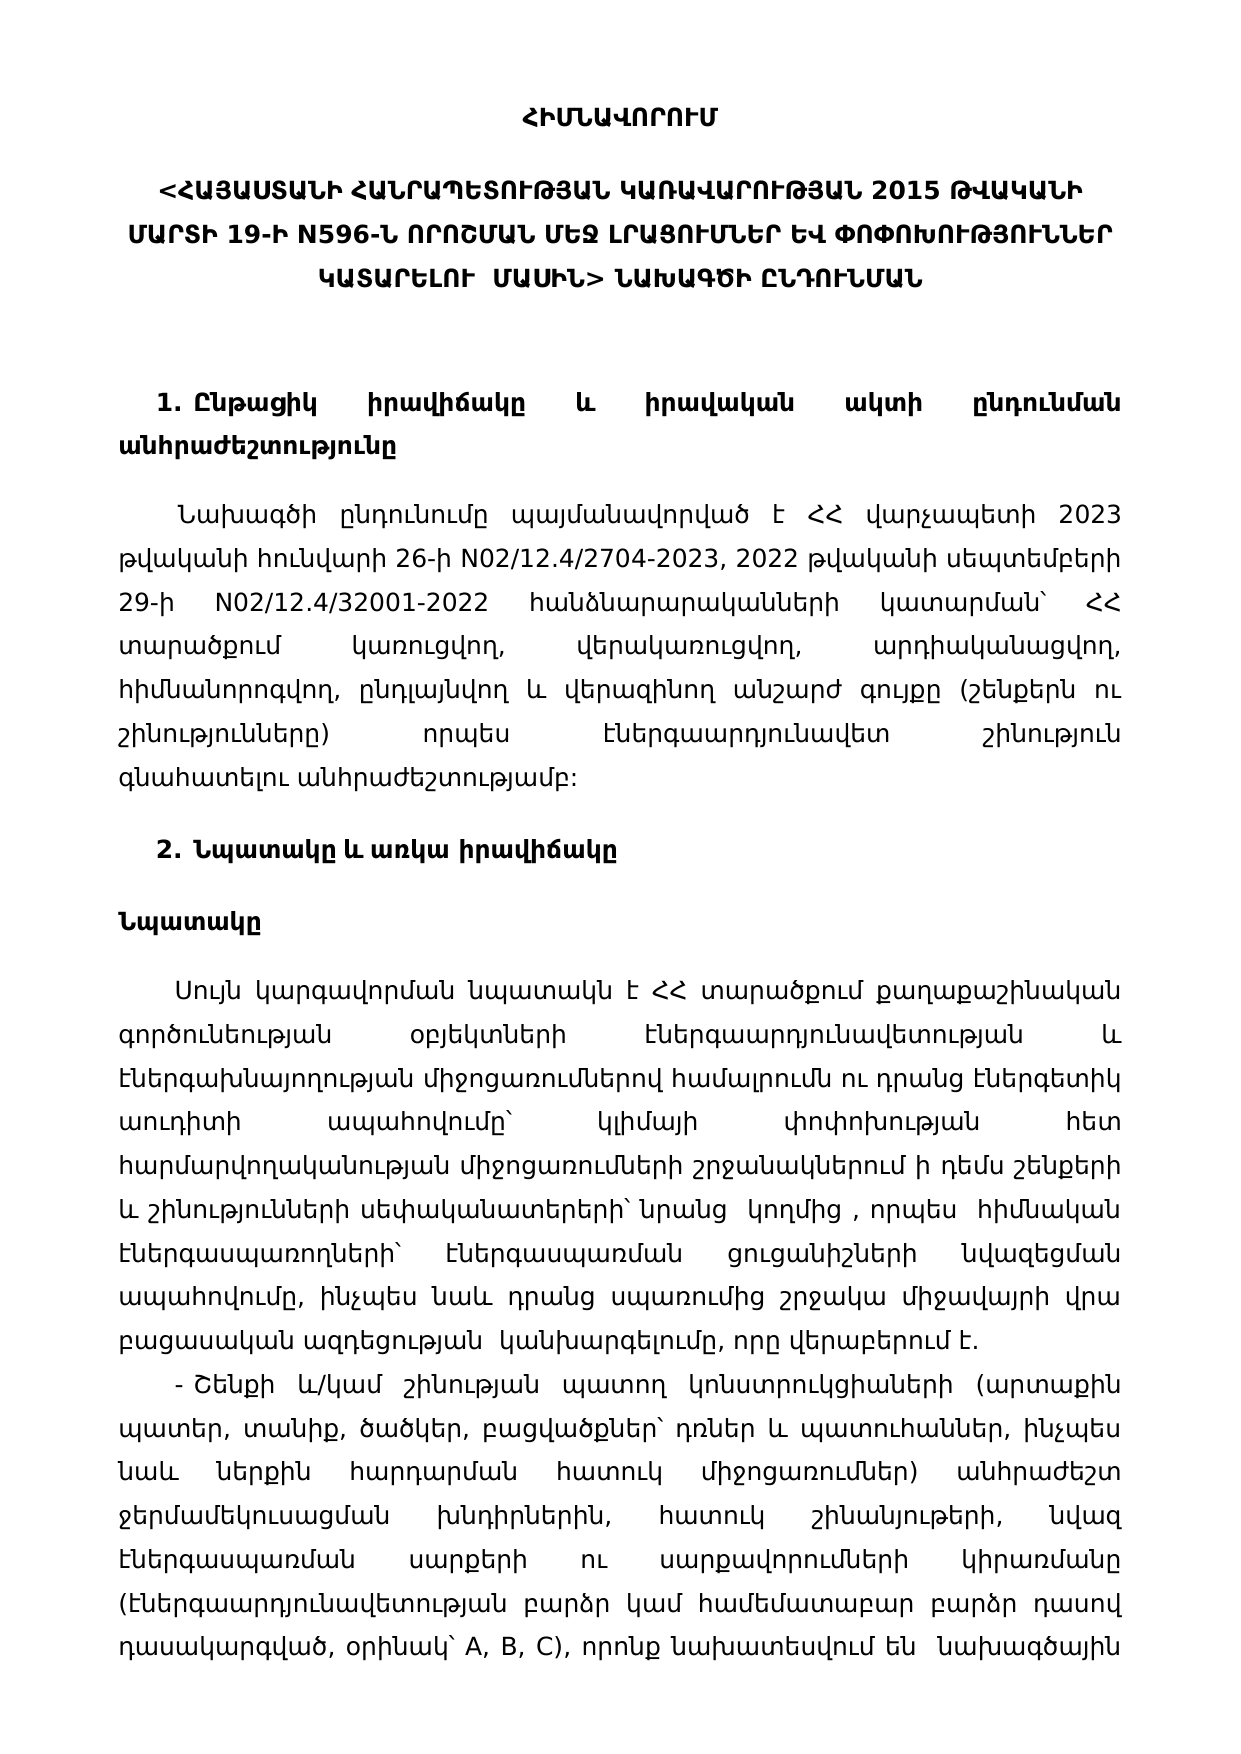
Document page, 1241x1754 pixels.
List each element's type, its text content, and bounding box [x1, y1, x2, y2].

list Սույն կարգավորման նպատակն է ՀՀ տարածքում քաղաքաշինական գործունեության օբյեկտների էներգաարդյունավետության և էներգախնայողության միջոցառումներով համալրումն ու դրանց էներգետիկ աուդիտի ապահովումը՝ կլիմայի փոփոխության հետ հարմարվողականության միջոցառումների շրջանակներում ի դեմս շենքերի և շինությունների սեփականատերերի՝ նրանց կողմից , որպես հիմնական էներգասպառողների՝ էներգասպառման ցուցանիշների նվազեցման ապահովումը, ինչպես նաև դրանց սպառումից շրջակա միջավայրի վրա բացասական ազդեցության կանխարգելումը, որը վերաբերում է. [118, 976, 1122, 1356]
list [118, 1370, 1122, 1662]
list Ընթացիկ իրավիճակը և իրավական ակտի ընդունման անհրաժեշտությունը [118, 388, 1122, 461]
text <ՀԱՅԱՍՏԱՆԻ ՀԱՆՐԱՊԵՏՈՒԹՅԱՆ ԿԱՌԱՎԱՐՈՒԹՅԱՆ 2015 ԹՎԱԿԱՆԻ ՄԱՐՏԻ 19-Ի N596-Ն ՈՐՈՇՄԱՆ ՄԵՋ ԼՐԱՑՈՒՄՆԵՐ ԵՎ ՓՈՓՈԽՈՒԹՅՈՒՆՆԵՐ ԿԱՏԱՐԵԼՈՒ ՄԱՍԻՆ> ՆԱԽԱԳԾԻ ԸՆԴՈՒՆՄԱՆ [118, 176, 1122, 293]
list Նպատակը և առկա իրավիճակը [156, 832, 1122, 866]
text Նախագծի ընդունումը պայմանավորված է ՀՀ վարչապետի 2023 թվականի հունվարի 26-ի N02/12.4/2704-2023, 2022 թվականի սեպտեմբերի 29-ի N02/12.4/32001-2022 հանձնարարականների կատարման՝ ՀՀ տարածքում կառուցվող, վերակառուցվող, արդիականացվող, հիմնանորոգվող, ընդլայնվող և վերազինող անշարժ գույքը (շենքերն ու շինությունները) որպես էներգաարդյունավետ շինություն գնահատելու անհրաժեշտությամբ: [118, 500, 1122, 792]
text Նպատակը [118, 908, 1122, 937]
text ՀԻՄՆԱՎՈՐՈՒՄ [118, 103, 1122, 133]
